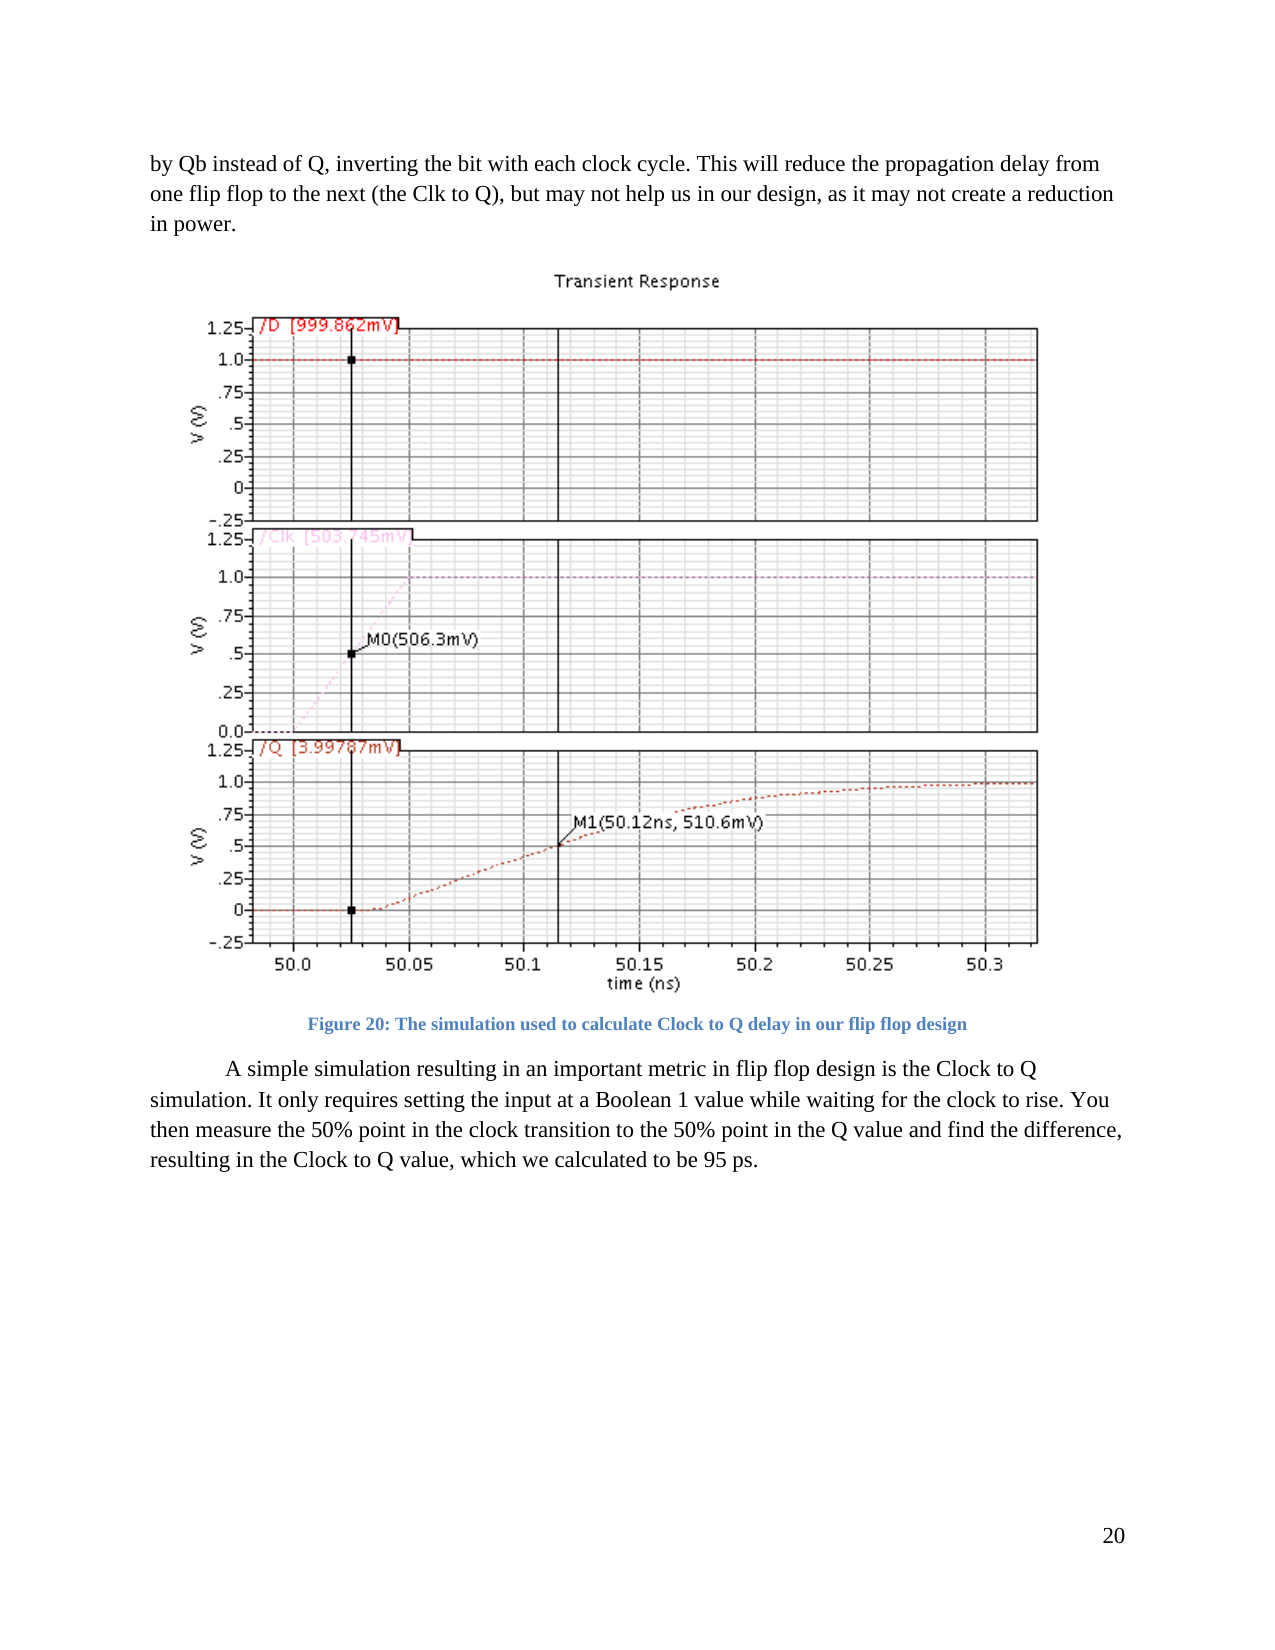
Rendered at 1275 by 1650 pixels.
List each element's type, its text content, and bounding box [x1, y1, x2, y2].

text A simple simulation resulting in an important metric in flip flop design is the Clock to Q simulation. It only requires setting the input at a Boolean 1 value while waiting for the clock to rise. You then measure the 50% point in the clock transition to the 50% point in the Q value and find the difference, resulting in the Clock to Q value, which we calculated to be 95 ps. [150, 1055, 1125, 1172]
picture [161, 261, 1114, 1013]
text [150, 150, 1125, 237]
